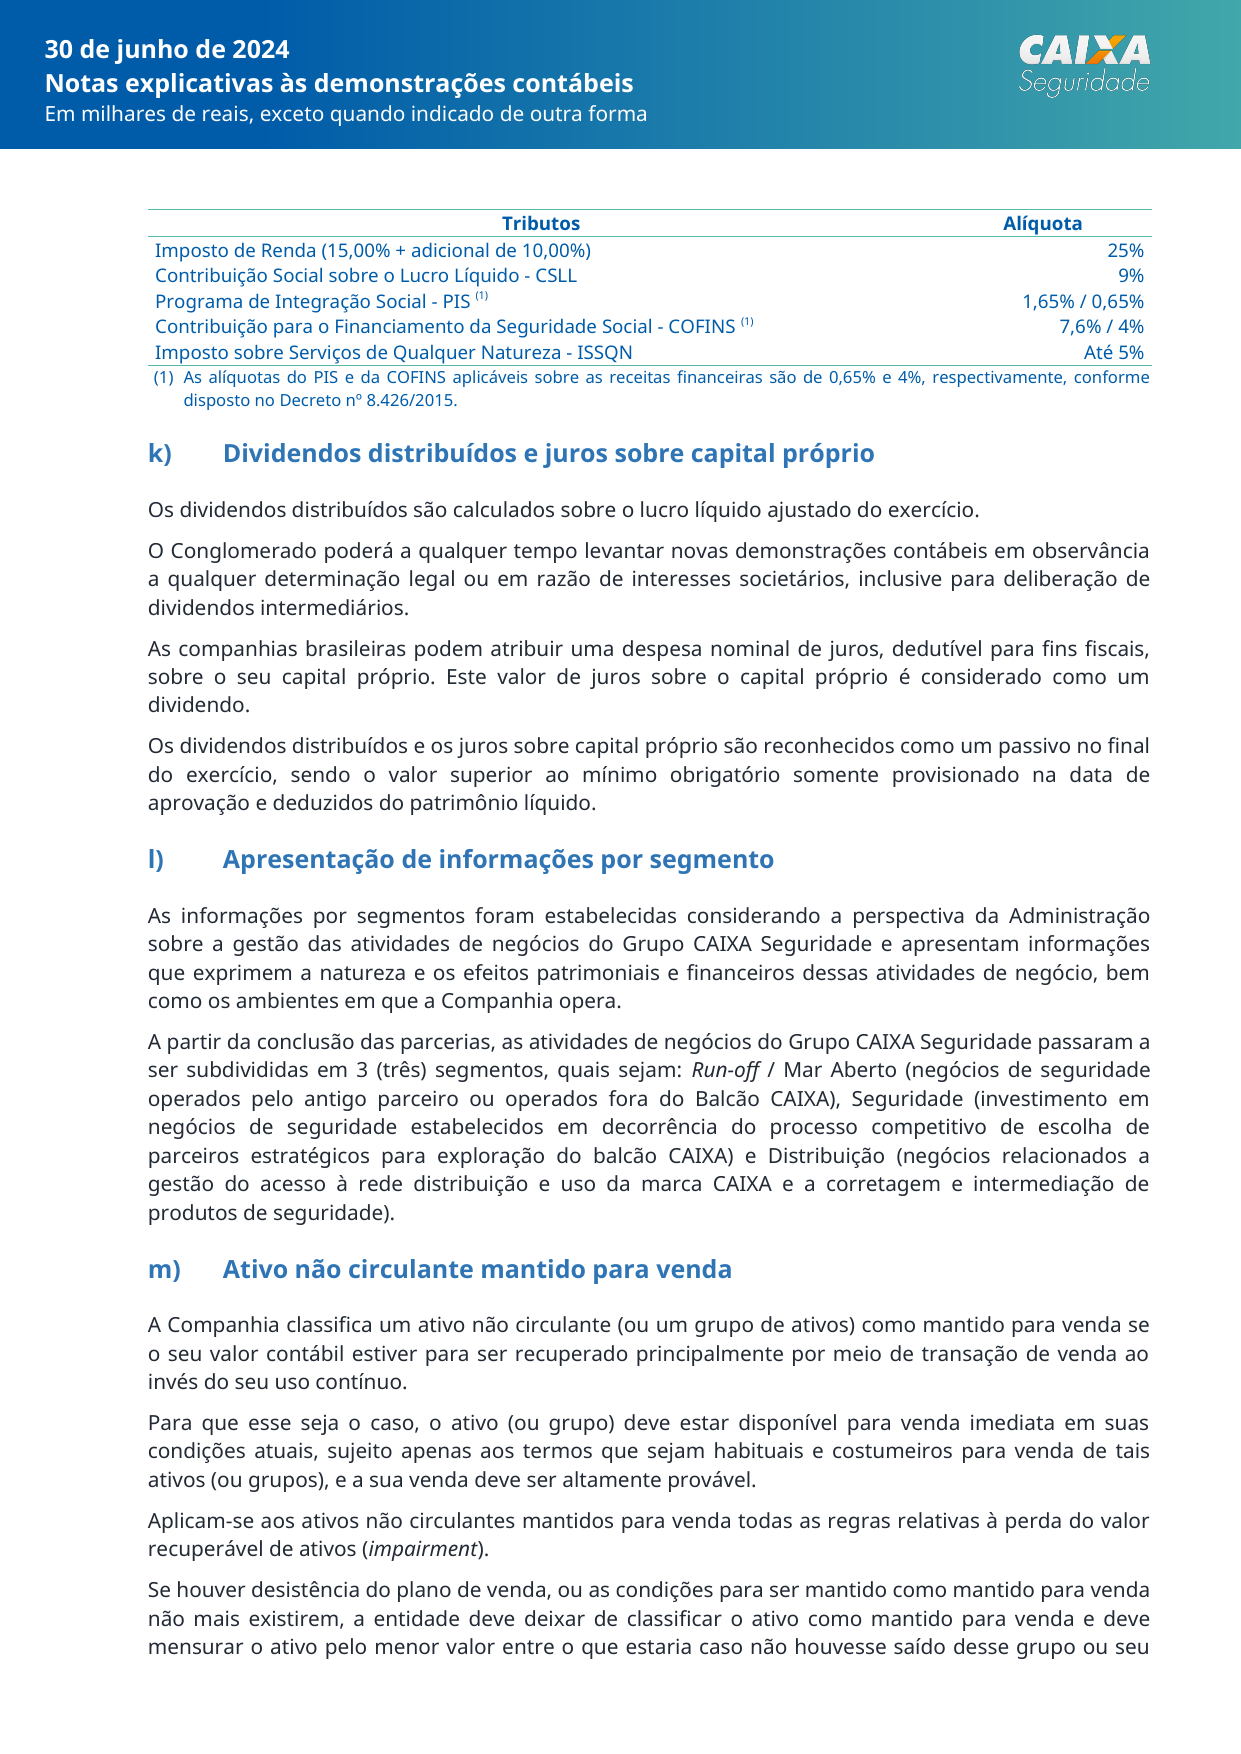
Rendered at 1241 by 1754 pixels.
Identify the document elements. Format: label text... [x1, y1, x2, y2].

text O Conglomerado poderá a qualquer tempo levantar novas demonstrações contábeis em observância a qualquer determinação legal ou em razão de interesses societários, inclusive para deliberação de dividendos intermediários. [148, 536, 1152, 621]
list Ativo não circulante mantido para venda [148, 1251, 1152, 1285]
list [148, 1575, 1152, 1661]
table_cell 1,65% / 0,65% [934, 288, 1152, 313]
table_cell Até 5% [934, 339, 1152, 364]
table_cell Imposto de Renda (15,00% + adicional de 10,00%) [148, 237, 934, 262]
table_cell Imposto sobre Serviços de Qualquer Natureza - ISSQN [148, 339, 934, 364]
list As alíquotas do PIS e da COFINS aplicáveis sobre as receitas financeiras são de 0,65% e 4%, respectivamente, conforme disposto no Decreto nº 8.426/2015. [154, 366, 1152, 411]
list A Companhia classifica um ativo não circulante (ou um grupo de ativos) como mantido para venda se o seu valor contábil estiver para ser recuperado principalmente por meio de transação de venda ao invés do seu uso contínuo. [148, 1310, 1152, 1396]
table_cell 25% [934, 237, 1152, 262]
list As informações por segmentos foram estabelecidas considerando a perspectiva da Administração sobre a gestão das atividades de negócios do Grupo CAIXA Seguridade e apresentam informações que exprimem a natureza e os efeitos patrimoniais e financeiros dessas atividades de negócio, bem como os ambientes em que a Companhia opera. [148, 901, 1152, 1015]
text As companhias brasileiras podem atribuir uma despesa nominal de juros, dedutível para fins fiscais, sobre o seu capital próprio. Este valor de juros sobre o capital próprio é considerado como um dividendo. [148, 634, 1152, 719]
table_cell Programa de Integração Social - PIS (1) [148, 288, 934, 313]
table_header Alíquota [934, 210, 1152, 236]
picture [1017, 33, 1152, 99]
text Os dividendos distribuídos são calculados sobre o lucro líquido ajustado do exercício. [148, 495, 1152, 523]
table_cell 7,6% / 4% [934, 314, 1152, 339]
list Apresentação de informações por segmento [148, 842, 1152, 876]
list Dividendos distribuídos e juros sobre capital próprio [148, 436, 1152, 470]
list Aplicam-se aos ativos não circulantes mantidos para venda todas as regras relativas à perda do valor recuperável de ativos (impairment). [148, 1506, 1152, 1563]
list A partir da conclusão das parcerias, as atividades de negócios do Grupo CAIXA Seguridade passaram a ser subdivididas em 3 (três) segmentos, quais sejam: Run-off / Mar Aberto (negócios de seguridade operados pelo antigo parceiro ou operados fora do Balcão CAIXA), Seguridade (investimento em negócios de seguridade estabelecidos em decorrência do processo competitivo de escolha de parceiros estratégicos para exploração do balcão CAIXA) e Distribuição (negócios relacionados a gestão do acesso à rede distribuição e uso da marca CAIXA e a corretagem e intermediação de produtos de seguridade). [148, 1027, 1152, 1226]
table_cell Contribuição Social sobre o Lucro Líquido - CSLL [148, 263, 934, 288]
list Para que esse seja o caso, o ativo (ou grupo) deve estar disponível para venda imediata em suas condições atuais, sujeito apenas aos termos que sejam habituais e costumeiros para venda de tais ativos (ou grupos), e a sua venda deve ser altamente provável. [148, 1408, 1152, 1493]
text Os dividendos distribuídos e os juros sobre capital próprio são reconhecidos como um passivo no final do exercício, sendo o valor superior ao mínimo obrigatório somente provisionado na data de aprovação e deduzidos do patrimônio líquido. [148, 732, 1152, 817]
table_cell Contribuição para o Financiamento da Seguridade Social - COFINS (1) [148, 314, 934, 339]
table_header Tributos [148, 210, 934, 236]
table_cell 9% [934, 263, 1152, 288]
